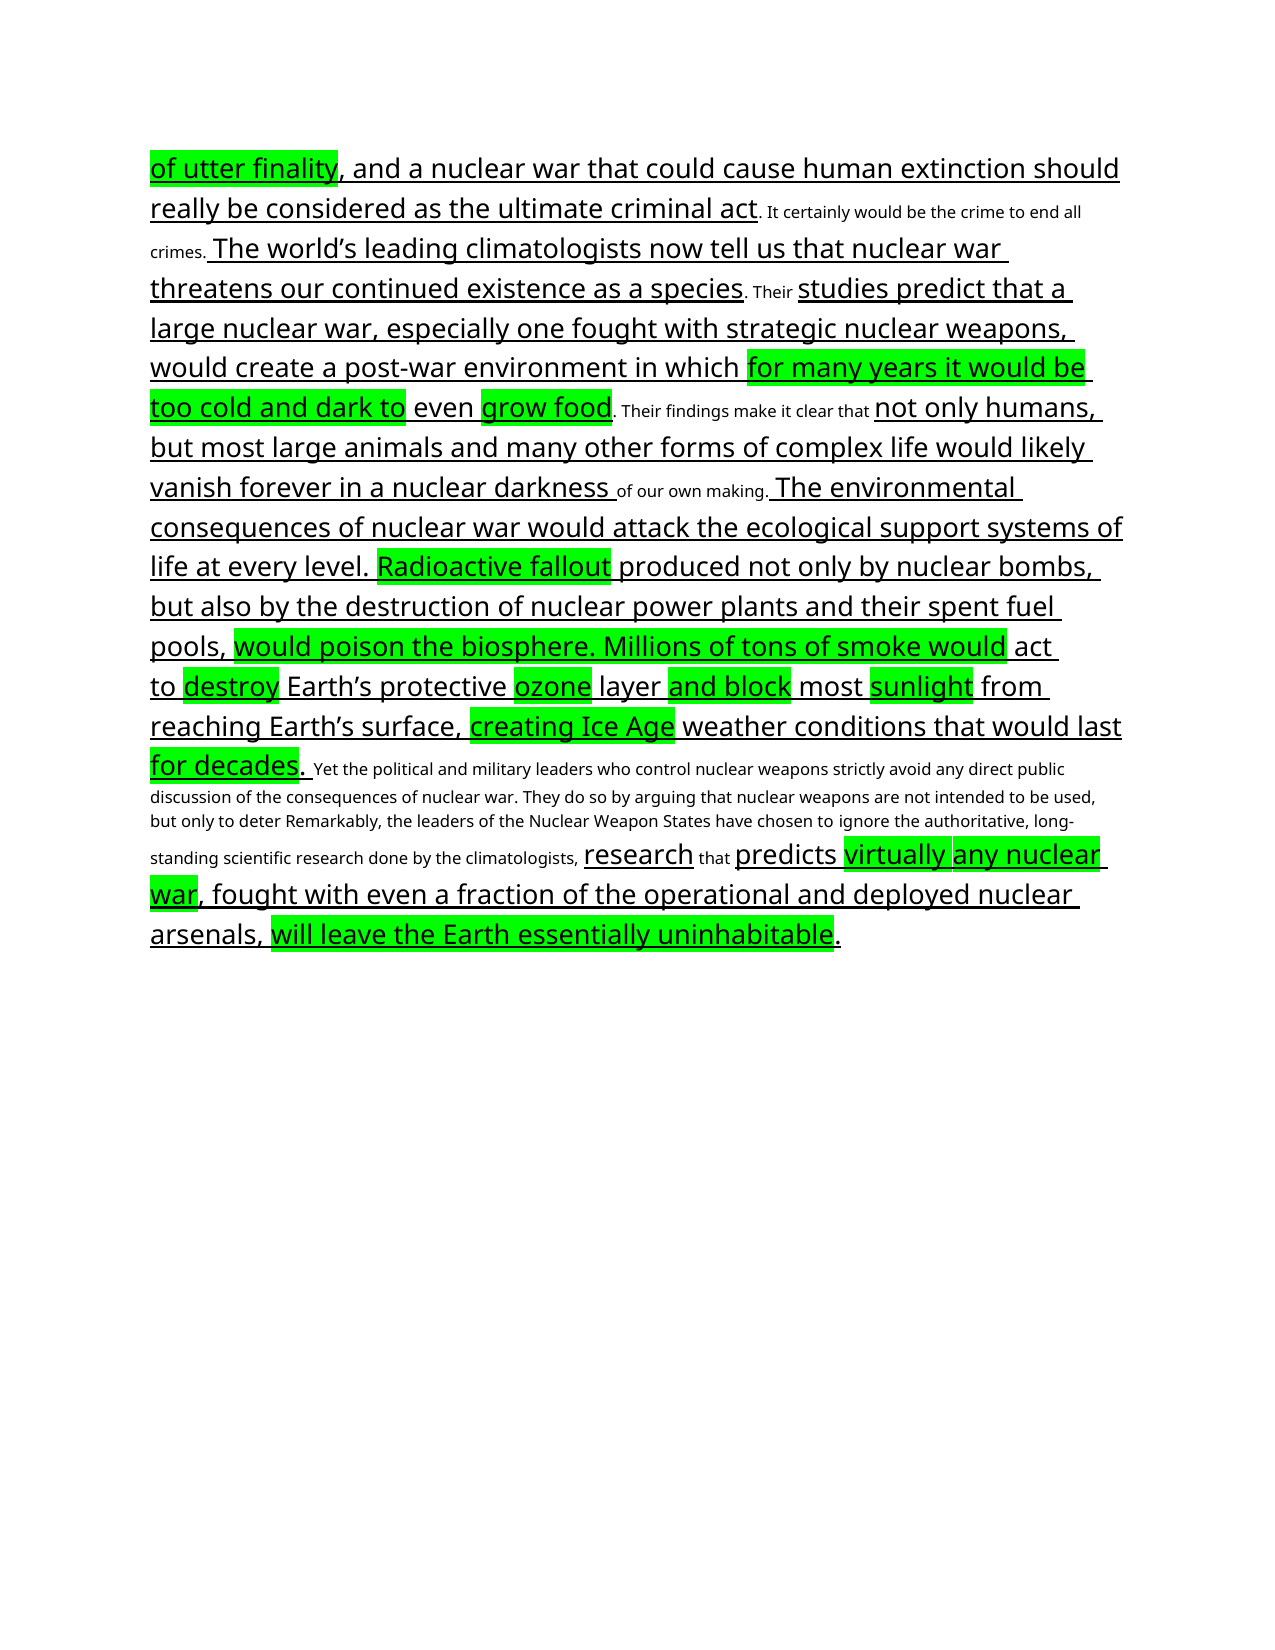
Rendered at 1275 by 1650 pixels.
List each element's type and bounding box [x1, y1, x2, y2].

text [150, 150, 1125, 952]
